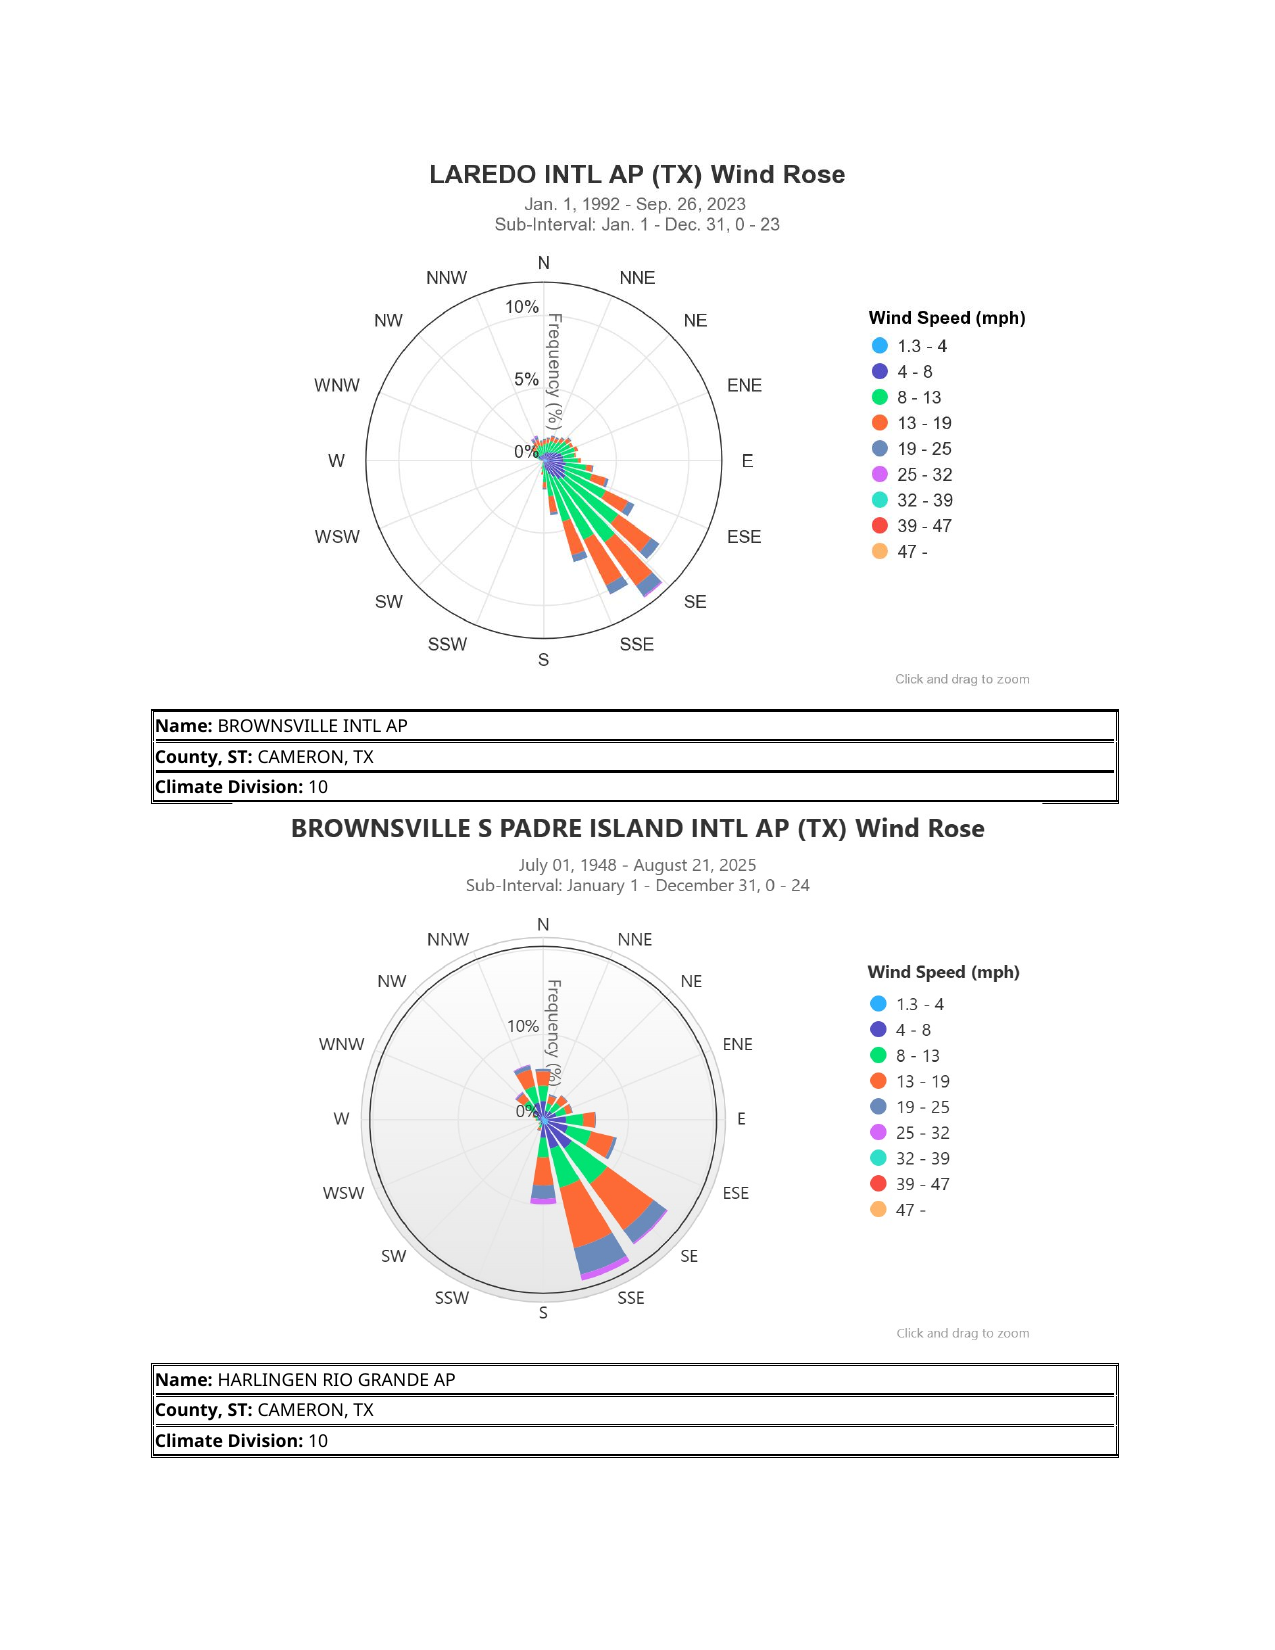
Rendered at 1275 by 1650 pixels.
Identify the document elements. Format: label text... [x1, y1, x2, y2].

table_header Name: BROWNSVILLE INTL AP [154, 712, 1116, 739]
table_cell County, ST: CAMERON, TX [154, 739, 1116, 770]
table_cell County, ST: CAMERON, TX [154, 1393, 1116, 1423]
picture [232, 150, 1043, 690]
table_header Name: HARLINGEN RIO GRANDE AP [154, 1366, 1116, 1393]
table_cell Climate Division: 10 [154, 1424, 1116, 1454]
table_cell Climate Division: 10 [154, 770, 1116, 800]
